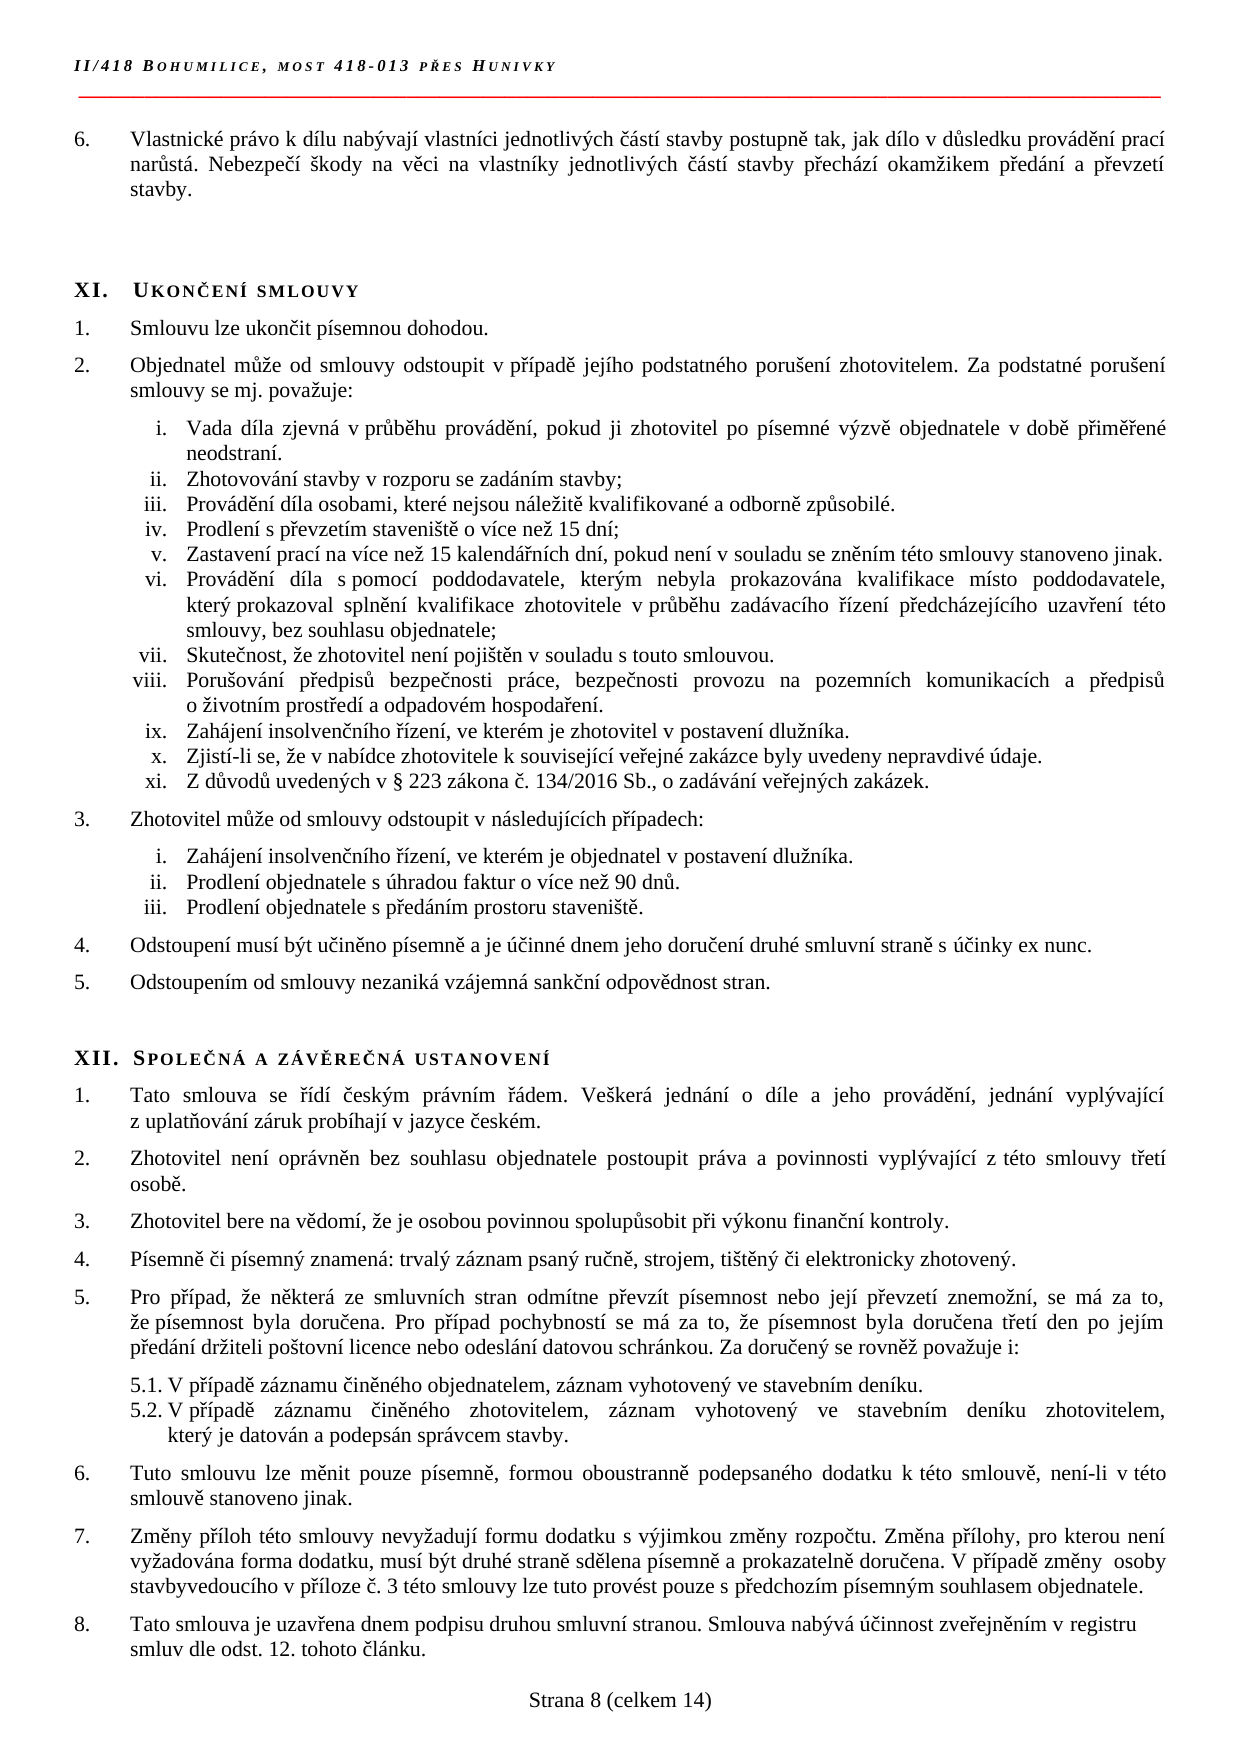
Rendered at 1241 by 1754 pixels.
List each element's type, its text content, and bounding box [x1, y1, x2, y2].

list Tato smlouva se řídí českým právním řádem. Veškerá jednání o díle a jeho provádění, jednání vyplývající z uplatňování záruk probíhají v jazyce českém. [74, 1082, 1166, 1133]
list Provádění díla osobami, které nejsou náležitě kvalifikované a odborně způsobilé. [167, 491, 1166, 516]
list Prodlení s převzetím staveniště o více než 15 dní; [167, 516, 1166, 541]
list Skutečnost, že zhotovitel není pojištěn v souladu s touto smlouvou. [167, 642, 1166, 667]
list Porušování předpisů bezpečnosti práce, bezpečnosti provozu na pozemních komunikacích a předpisů o životním prostředí a odpadovém hospodaření. [167, 667, 1166, 718]
list Pro případ, že některá ze smluvních stran odmítne převzít písemnost nebo její převzetí znemožní, se má za to, že písemnost byla doručena. Pro případ pochybností se má za to, že písemnost byla doručena třetí den po jejím předání držiteli poštovní licence nebo odeslání datovou schránkou. Za doručený se rovněž považuje i: [74, 1284, 1166, 1359]
list Zhotovitel není oprávněn bez souhlasu objednatele postoupit práva a povinnosti vyplývající z této smlouvy třetí osobě. [74, 1145, 1166, 1196]
list Zhotovování stavby v rozporu se zadáním stavby; [167, 466, 1166, 491]
list Prodlení objednatele s předáním prostoru staveniště. [167, 894, 1166, 919]
list Prodlení objednatele s úhradou faktur o více než 90 dnů. [167, 869, 1166, 894]
list Odstoupením od smlouvy nezaniká vzájemná sankční odpovědnost stran. [74, 969, 1166, 994]
list Z důvodů uvedených v § 223 zákona č. 134/2016 Sb., o zadávání veřejných zakázek. [167, 768, 1166, 793]
list Objednatel může od smlouvy odstoupit v případě jejího podstatného porušení zhotovitelem. Za podstatné porušení smlouvy se mj. považuje: [74, 352, 1166, 403]
list Tato smlouva je uzavřena dnem podpisu druhou smluvní stranou. Smlouva nabývá účinnost zveřejněním v registru smluv dle odst. 12. tohoto článku. [74, 1611, 1166, 1661]
list Smlouvu lze ukončit písemnou dohodou. [74, 314, 1166, 340]
list Zhotovitel bere na vědomí, že je osobou povinnou spolupůsobit při výkonu finanční kontroly. [74, 1208, 1166, 1233]
list V případě záznamu činěného objednatelem, záznam vyhotovený ve stavebním deníku. [130, 1372, 1166, 1397]
list V případě záznamu činěného zhotovitelem, záznam vyhotovený ve stavebním deníku zhotovitelem, který je datován a podepsán správcem stavby. [130, 1397, 1166, 1447]
list Vlastnické právo k dílu nabývají vlastníci jednotlivých částí stavby postupně tak, jak dílo v důsledku provádění prací narůstá. Nebezpečí škody na věci na vlastníky jednotlivých částí stavby přechází okamžikem předání a převzetí stavby. [74, 126, 1166, 201]
list Zhotovitel může od smlouvy odstoupit v následujících případech: [74, 806, 1166, 831]
list Změny příloh této smlouvy nevyžadují formu dodatku s výjimkou změny rozpočtu. Změna přílohy, pro kterou není vyžadována forma dodatku, musí být druhé straně sdělena písemně a prokazatelně doručena. V případě změny osoby stavbyvedoucího v příloze č. 3 této smlouvy lze tuto provést pouze s předchozím písemným souhlasem objednatele. [74, 1523, 1166, 1598]
list Ukončení smlouvy [74, 277, 1166, 302]
list Společná a závěrečná ustanovení [74, 1045, 1166, 1070]
list Zahájení insolvenčního řízení, ve kterém je zhotovitel v postavení dlužníka. [167, 718, 1166, 743]
list Odstoupení musí být učiněno písemně a je účinné dnem jeho doručení druhé smluvní straně s účinky ex nunc. [74, 932, 1166, 957]
list Vada díla zjevná v průběhu provádění, pokud ji zhotovitel po písemné výzvě objednatele v době přiměřené neodstraní. [167, 415, 1166, 466]
list Zastavení prací na více než 15 kalendářních dní, pokud není v souladu se zněním této smlouvy stanoveno jinak. [167, 541, 1166, 566]
list Provádění díla s pomocí poddodavatele, kterým nebyla prokazována kvalifikace místo poddodavatele, který prokazoval splnění kvalifikace zhotovitele v průběhu zadávacího řízení předcházejícího uzavření této smlouvy, bez souhlasu objednatele; [167, 566, 1166, 642]
list Písemně či písemný znamená: trvalý záznam psaný ručně, strojem, tištěný či elektronicky zhotovený. [74, 1246, 1166, 1271]
list Zjistí-li se, že v nabídce zhotovitele k související veřejné zakázce byly uvedeny nepravdivé údaje. [167, 743, 1166, 768]
list Tuto smlouvu lze měnit pouze písemně, formou oboustranně podepsaného dodatku k této smlouvě, není-li v této smlouvě stanoveno jinak. [74, 1460, 1166, 1510]
list Zahájení insolvenčního řízení, ve kterém je objednatel v postavení dlužníka. [167, 843, 1166, 869]
